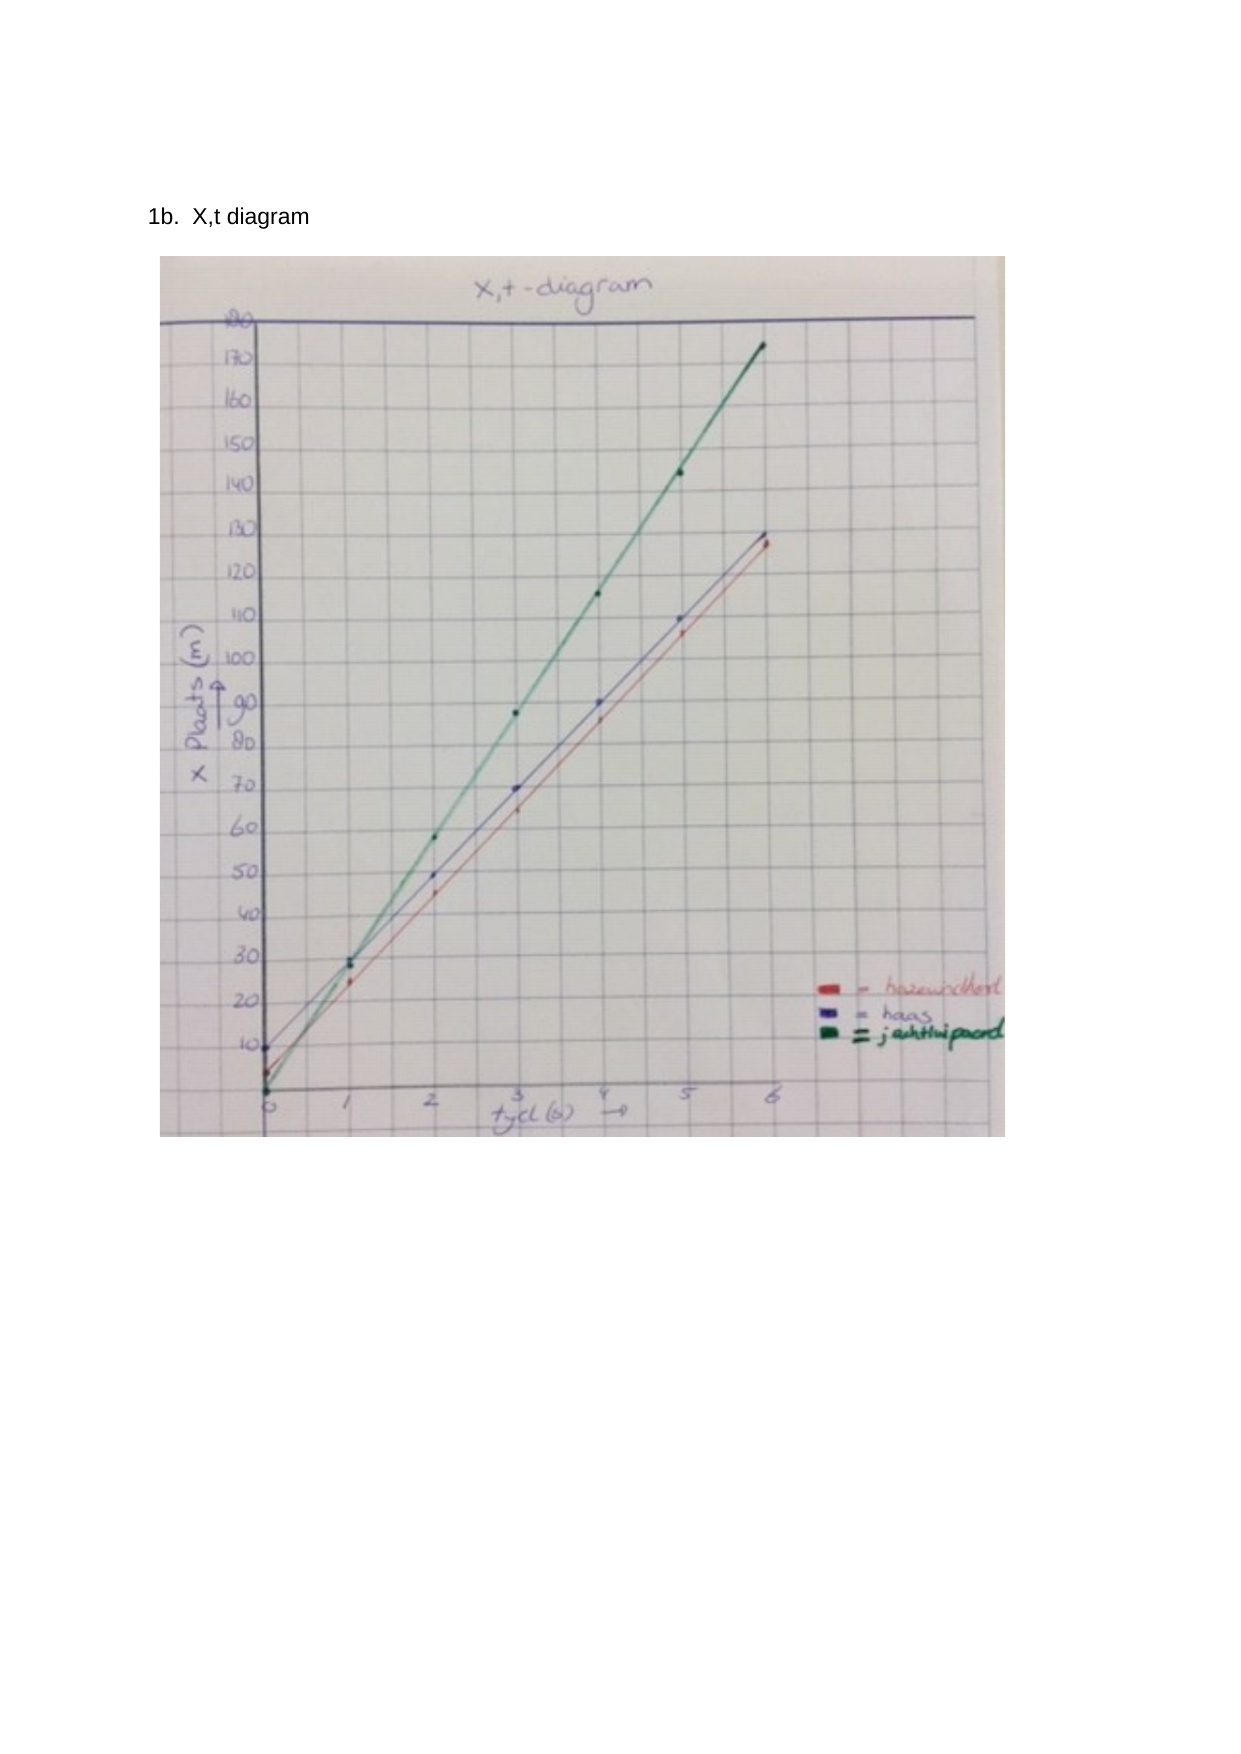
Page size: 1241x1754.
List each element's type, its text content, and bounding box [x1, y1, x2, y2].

text 1b. X,t diagram [148, 203, 1093, 229]
picture [159, 256, 1006, 1137]
